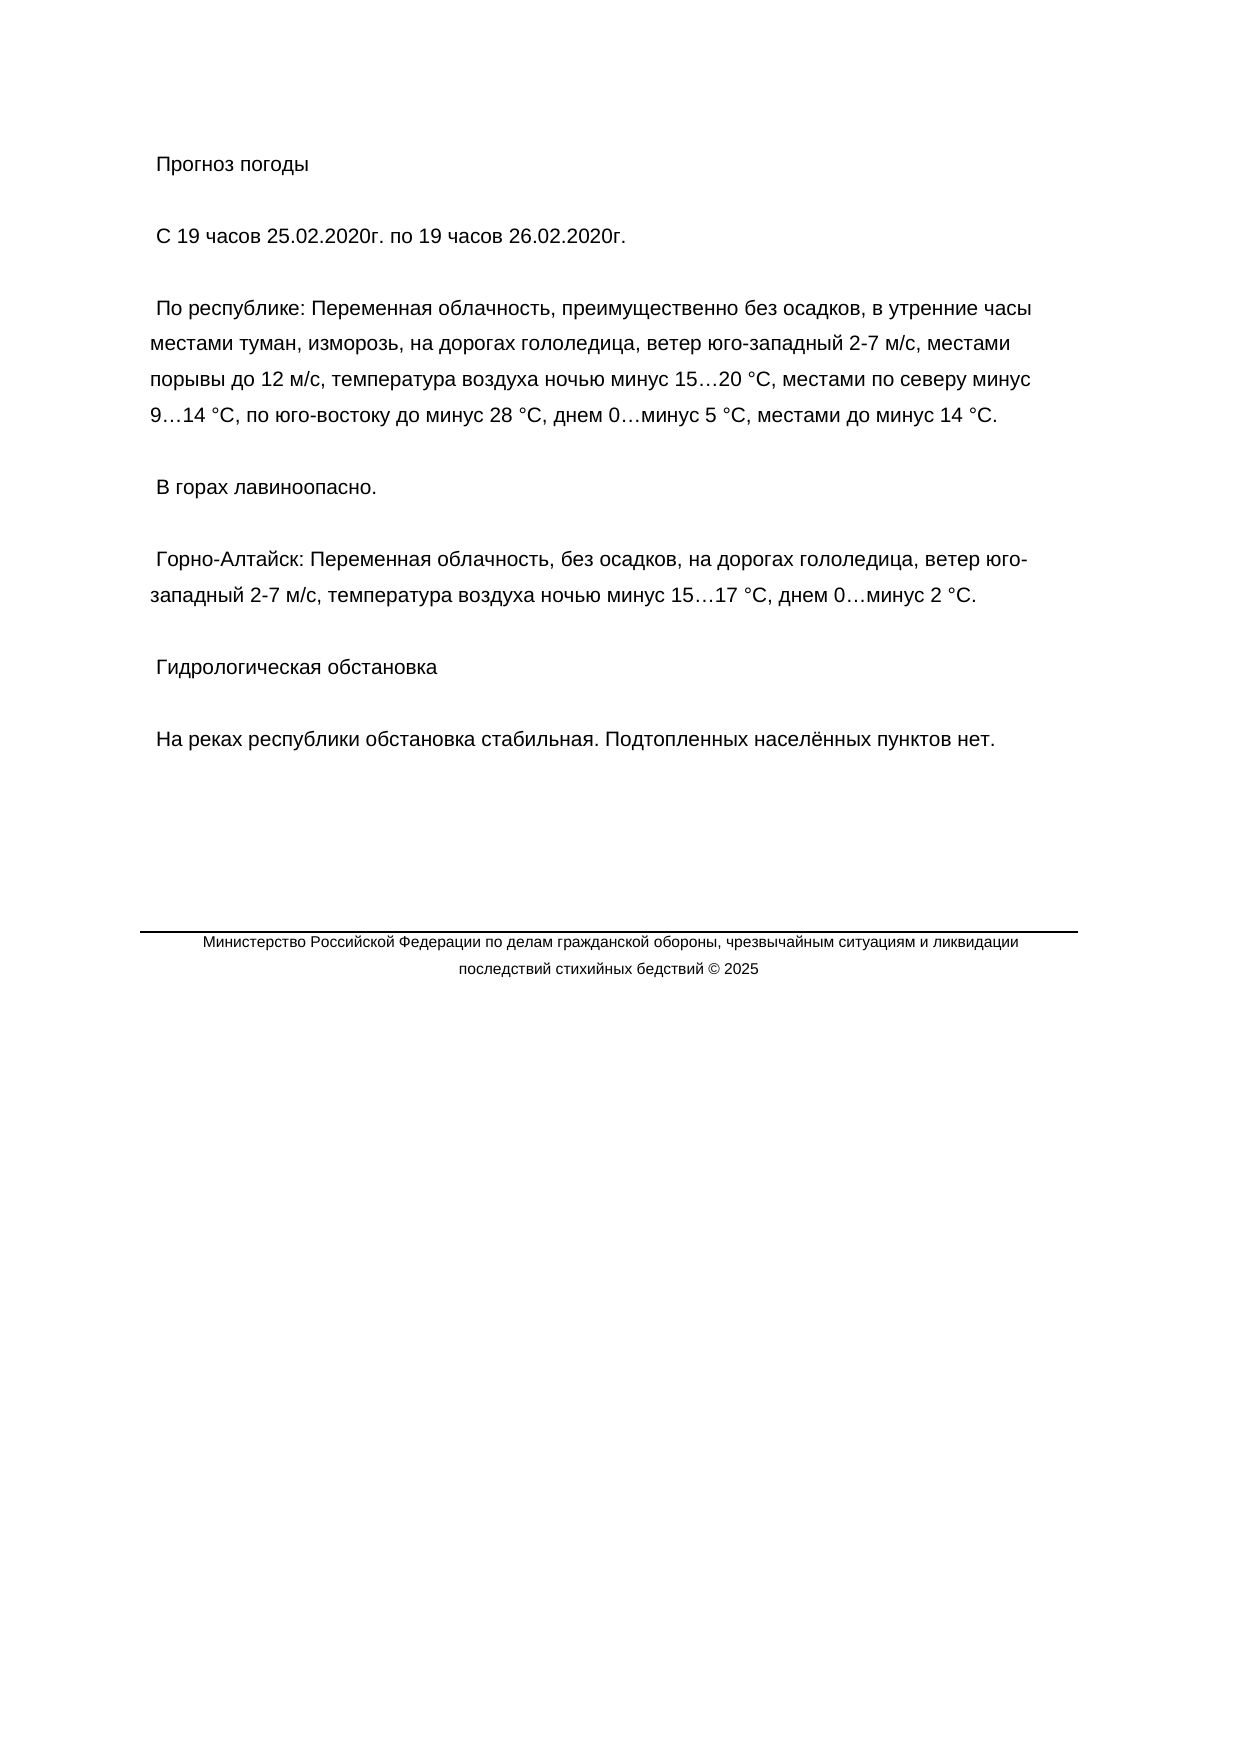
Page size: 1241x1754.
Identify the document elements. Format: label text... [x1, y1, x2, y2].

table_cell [140, 150, 1078, 931]
table_cell Министерство Российской Федерации по делам гражданской обороны, чрезвычайным ситуациям и ликвидации последствий стихийных бедствий © 2025 [140, 933, 1078, 1015]
